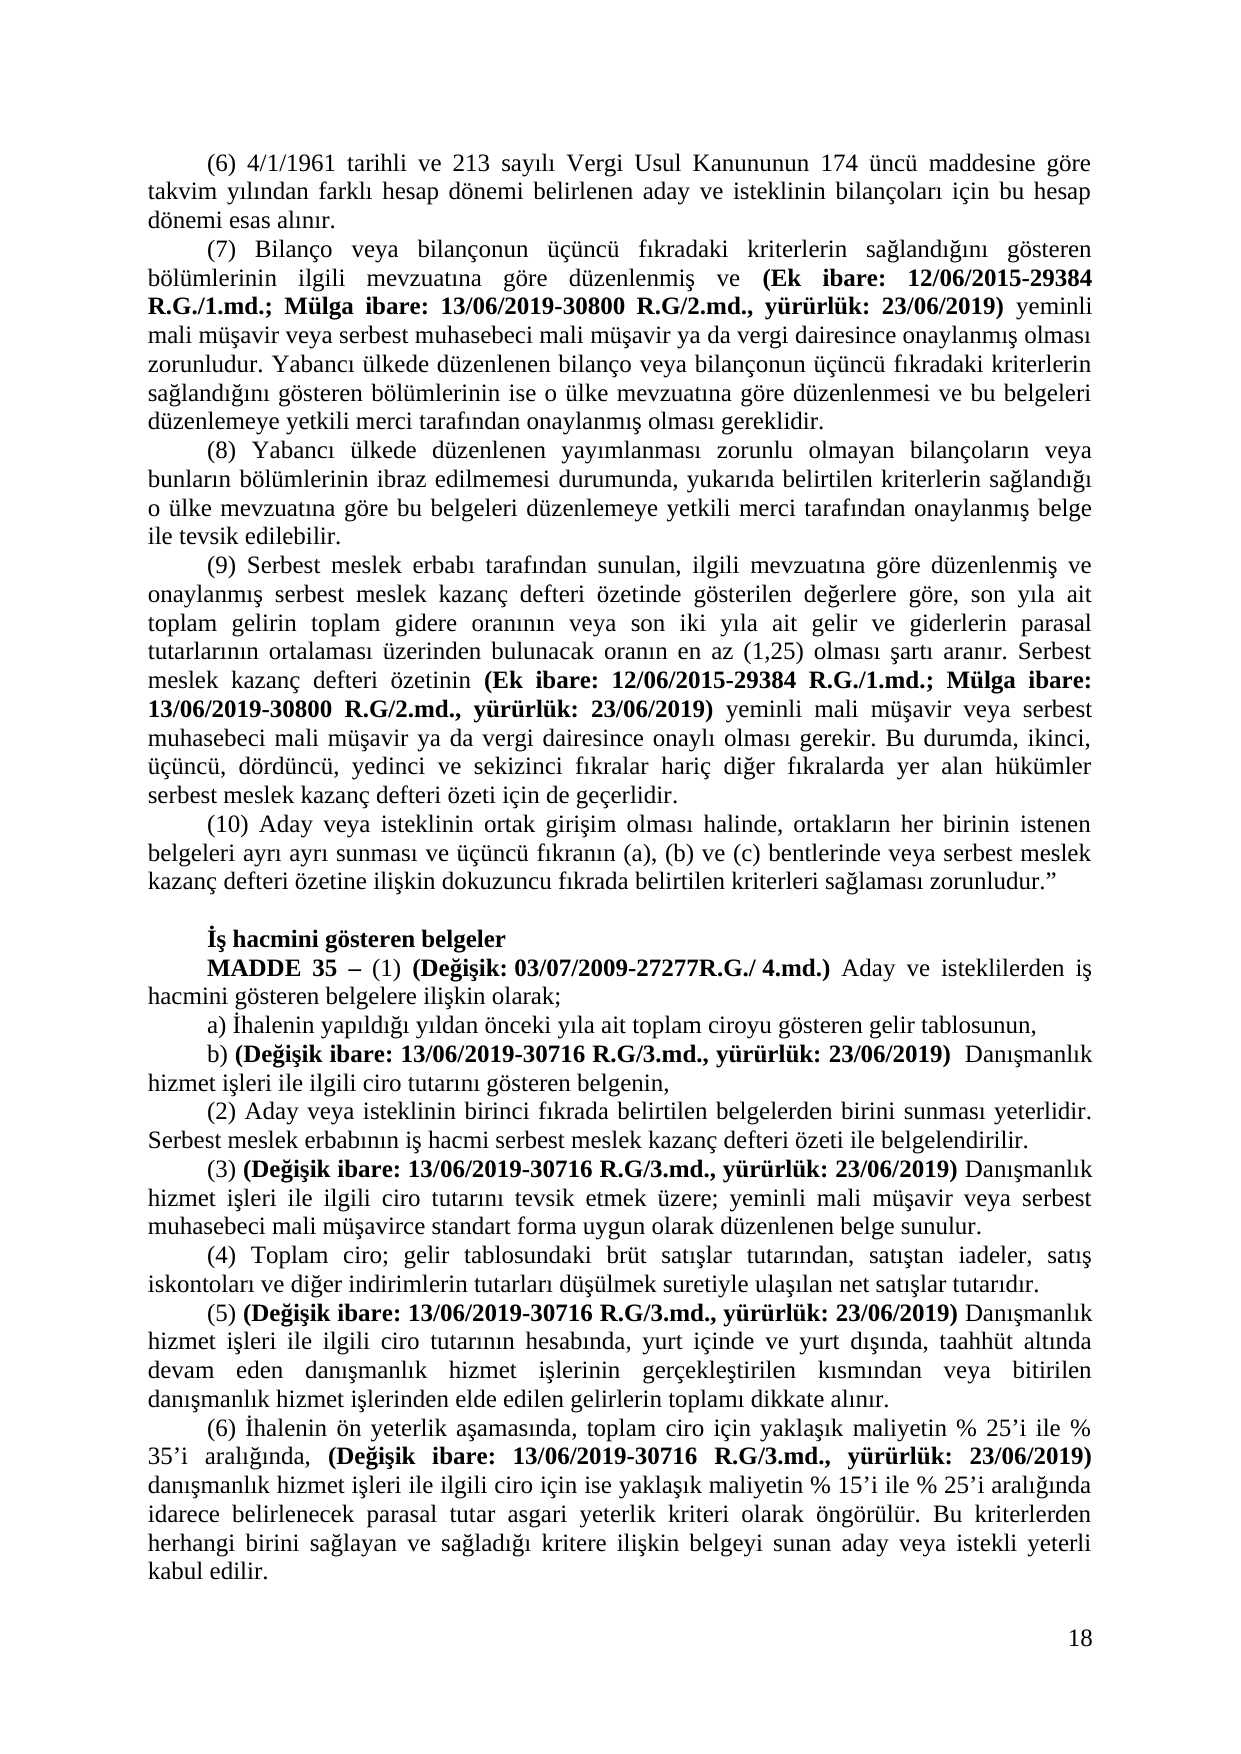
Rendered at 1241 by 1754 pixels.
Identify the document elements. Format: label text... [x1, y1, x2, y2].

text (3) (Değişik ibare: 13/06/2019-30716 R.G/3.md., yürürlük: 23/06/2019) Danışmanlık hizmet işleri ile ilgili ciro tutarını tevsik etmek üzere; yeminli mali müşavir veya serbest muhasebeci mali müşavirce standart forma uygun olarak düzenlenen belge sunulur. [148, 1154, 1092, 1240]
subtitle İş hacmini gösteren belgeler [148, 924, 1092, 953]
text (9) Serbest meslek erbabı tarafından sunulan, ilgili mevzuatına göre düzenlenmiş ve onaylanmış serbest meslek kazanç defteri özetinde gösterilen değerlere göre, son yıla ait toplam gelirin toplam gidere oranının veya son iki yıla ait gelir ve giderlerin parasal tutarlarının ortalaması üzerinden bulunacak oranın en az (1,25) olması şartı aranır. Serbest meslek kazanç defteri özetinin (Ek ibare: 12/06/2015-29384 R.G./1.md.; Mülga ibare: 13/06/2019-30800 R.G/2.md., yürürlük: 23/06/2019) yeminli mali müşavir veya serbest muhasebeci mali müşavir ya da vergi dairesince onaylı olması gerekir. Bu durumda, ikinci, üçüncü, dördüncü, yedinci ve sekizinci fıkralar hariç diğer fıkralarda yer alan hükümler serbest meslek kazanç defteri özeti için de geçerlidir. [148, 550, 1092, 809]
text (8) Yabancı ülkede düzenlenen yayımlanması zorunlu olmayan bilançoların veya bunların bölümlerinin ibraz edilmemesi durumunda, yukarıda belirtilen kriterlerin sağlandığı o ülke mevzuatına göre bu belgeleri düzenlemeye yetkili merci tarafından onaylanmış belge ile tevsik edilebilir. [148, 435, 1092, 550]
text (2) Aday veya isteklinin birinci fıkrada belirtilen belgelerden birini sunması yeterlidir. Serbest meslek erbabının iş hacmi serbest meslek kazanç defteri özeti ile belgelendirilir. [148, 1096, 1092, 1154]
text (4) Toplam ciro; gelir tablosundaki brüt satışlar tutarından, satıştan iadeler, satış iskontoları ve diğer indirimlerin tutarları düşülmek suretiyle ulaşılan net satışlar tutarıdır. [148, 1240, 1092, 1298]
text (6) 4/1/1961 tarihli ve 213 sayılı Vergi Usul Kanununun 174 üncü maddesine göre takvim yılından farklı hesap dönemi belirlenen aday ve isteklinin bilançoları için bu hesap dönemi esas alınır. [148, 148, 1092, 234]
text b) (Değişik ibare: 13/06/2019-30716 R.G/3.md., yürürlük: 23/06/2019) Danışmanlık hizmet işleri ile ilgili ciro tutarını gösteren belgenin, [148, 1039, 1092, 1096]
text MADDE 35 – (1) (Değişik: 03/07/2009-27277R.G./ 4.md.) Aday ve isteklilerden iş hacmini gösteren belgelere ilişkin olarak; [148, 953, 1092, 1010]
text a) İhalenin yapıldığı yıldan önceki yıla ait toplam ciroyu gösteren gelir tablosunun, [148, 1010, 1092, 1039]
text (6) İhalenin ön yeterlik aşamasında, toplam ciro için yaklaşık maliyetin % 25’i ile % 35’i aralığında, (Değişik ibare: 13/06/2019-30716 R.G/3.md., yürürlük: 23/06/2019) danışmanlık hizmet işleri ile ilgili ciro için ise yaklaşık maliyetin % 15’i ile % 25’i aralığında idarece belirlenecek parasal tutar asgari yeterlik kriteri olarak öngörülür. Bu kriterlerden herhangi birini sağlayan ve sağladığı kritere ilişkin belgeyi sunan aday veya istekli yeterli kabul edilir. [148, 1413, 1092, 1585]
text (7) Bilanço veya bilançonun üçüncü fıkradaki kriterlerin sağlandığını gösteren bölümlerinin ilgili mevzuatına göre düzenlenmiş ve (Ek ibare: 12/06/2015-29384 R.G./1.md.; Mülga ibare: 13/06/2019-30800 R.G/2.md., yürürlük: 23/06/2019) yeminli mali müşavir veya serbest muhasebeci mali müşavir ya da vergi dairesince onaylanmış olması zorunludur. Yabancı ülkede düzenlenen bilanço veya bilançonun üçüncü fıkradaki kriterlerin sağlandığını gösteren bölümlerinin ise o ülke mevzuatına göre düzenlenmesi ve bu belgeleri düzenlemeye yetkili merci tarafından onaylanmış olması gereklidir. [148, 234, 1092, 435]
text (10) Aday veya isteklinin ortak girişim olması halinde, ortakların her birinin istenen belgeleri ayrı ayrı sunması ve üçüncü fıkranın (a), (b) ve (c) bentlerinde veya serbest meslek kazanç defteri özetine ilişkin dokuzuncu fıkrada belirtilen kriterleri sağlaması zorunludur.” [148, 809, 1092, 895]
text (5) (Değişik ibare: 13/06/2019-30716 R.G/3.md., yürürlük: 23/06/2019) Danışmanlık hizmet işleri ile ilgili ciro tutarının hesabında, yurt içinde ve yurt dışında, taahhüt altında devam eden danışmanlık hizmet işlerinin gerçekleştirilen kısmından veya bitirilen danışmanlık hizmet işlerinden elde edilen gelirlerin toplamı dikkate alınır. [148, 1298, 1092, 1413]
